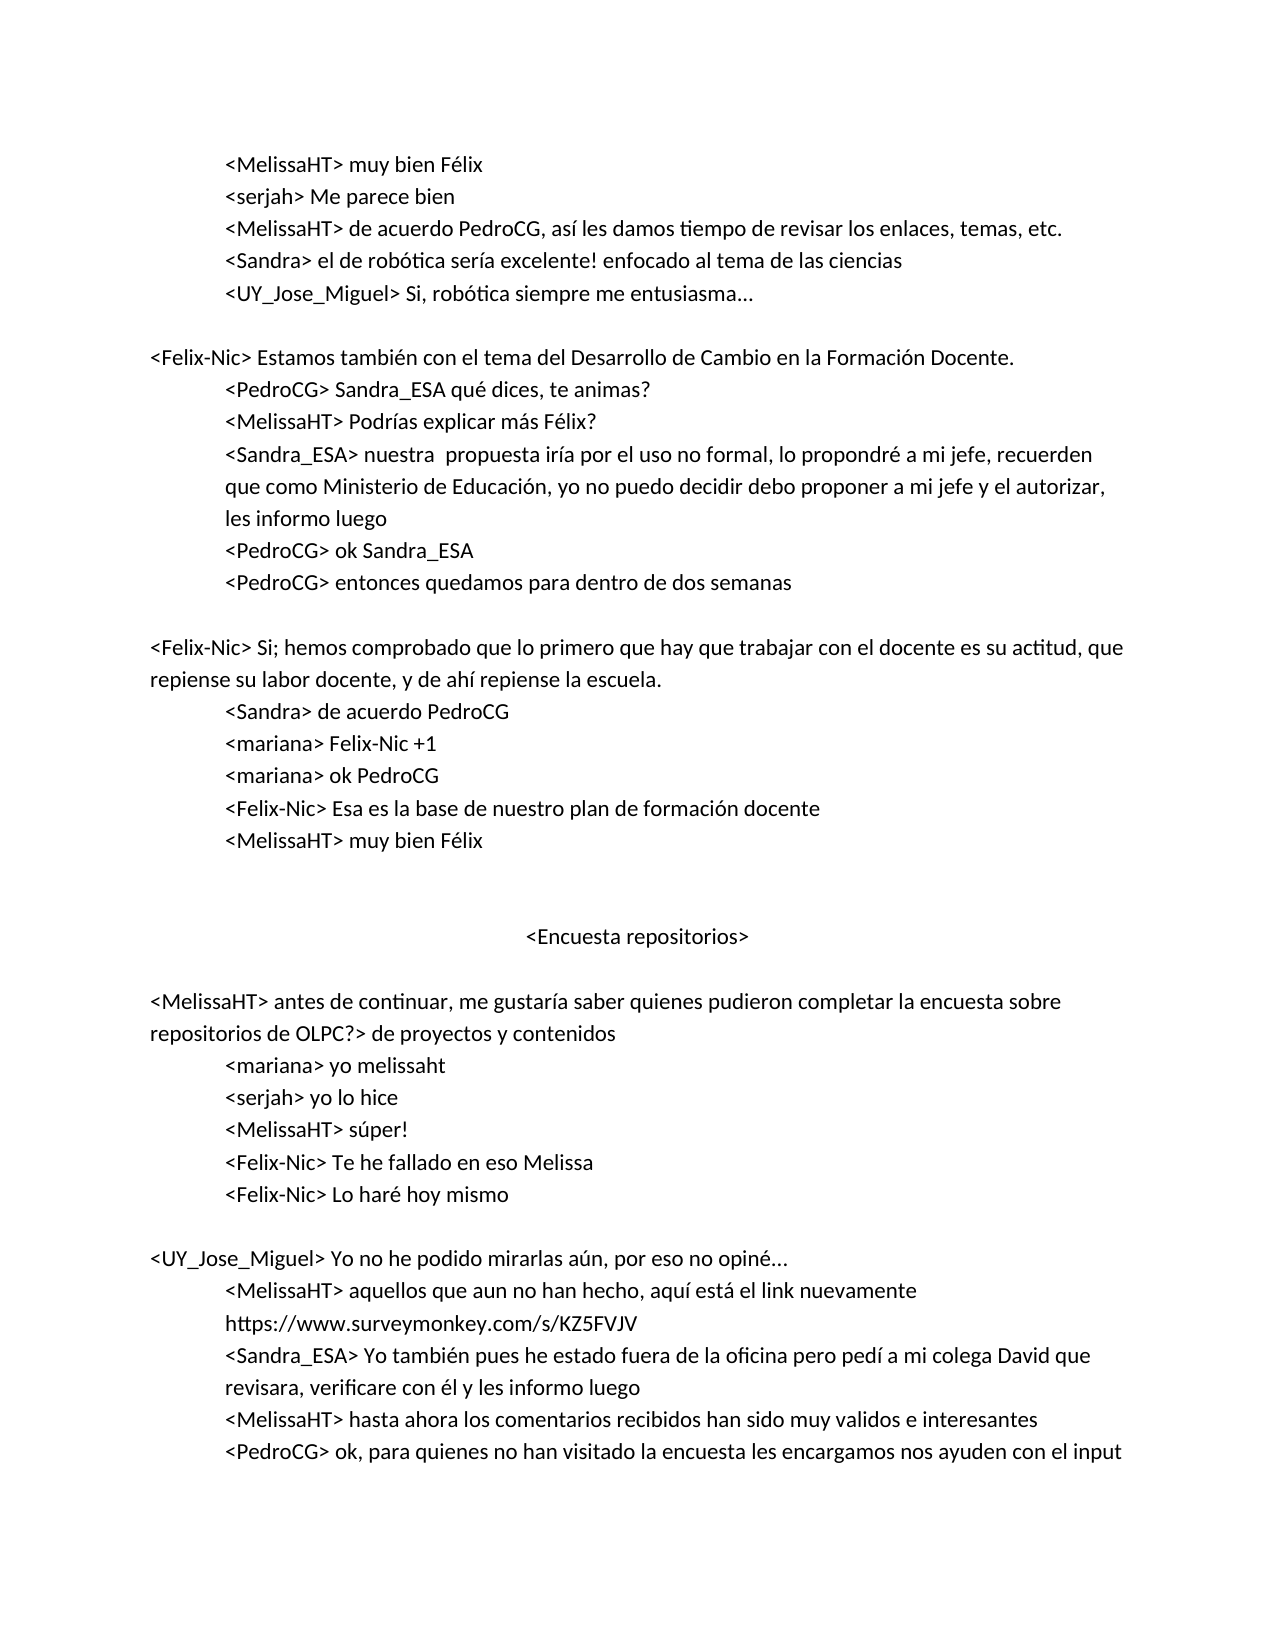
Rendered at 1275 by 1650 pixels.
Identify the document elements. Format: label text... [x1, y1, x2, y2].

text <PedroCG> ok, para quienes no han visitado la encuesta les encargamos nos ayuden con el input [150, 1437, 1125, 1466]
text <PedroCG> ok Sandra_ESA [150, 536, 1125, 564]
text <UY_Jose_Miguel> Si, robótica siempre me entusiasma... [150, 279, 1125, 307]
text <MelissaHT> súper! [150, 1116, 1125, 1144]
text <MelissaHT> aquellos que aun no han hecho, aquí está el link nuevamente https://www.surveymonkey.com/s/KZ5FVJV [225, 1277, 1125, 1337]
text <serjah> Me parece bien [150, 182, 1125, 210]
text <Sandra_ESA> nuestra propuesta iría por el uso no formal, lo propondré a mi jefe, recuerden que como Ministerio de Educación, yo no puedo decidir debo proponer a mi jefe y el autorizar, les informo luego [225, 440, 1125, 532]
text <UY_Jose_Miguel> Yo no he podido mirarlas aún, por eso no opiné... [150, 1244, 1125, 1272]
text <Felix-Nic> Si; hemos comprobado que lo primero que hay que trabajar con el docente es su actitud, que repiense su labor docente, y de ahí repiense la escuela. [150, 633, 1125, 693]
text <PedroCG> Sandra_ESA qué dices, te animas? [225, 375, 1125, 403]
text <MelissaHT> muy bien Félix [150, 826, 1125, 854]
text <mariana> ok PedroCG [150, 762, 1125, 789]
text <mariana> Felix-Nic +1 [150, 729, 1125, 757]
text <Felix-Nic> Lo haré hoy mismo [225, 1180, 1125, 1208]
text <Encuesta repositorios> [150, 922, 1125, 951]
text <Felix-Nic> Estamos también con el tema del Desarrollo de Cambio en la Formación Docente. [150, 343, 1125, 371]
text <MelissaHT> Podrías explicar más Félix? [225, 407, 1125, 436]
text <MelissaHT> hasta ahora los comentarios recibidos han sido muy validos e interesantes [150, 1405, 1125, 1433]
text <mariana> yo melissaht [225, 1051, 1125, 1079]
text <serjah> yo lo hice [225, 1083, 1125, 1111]
text <Felix-Nic> Te he fallado en eso Melissa [225, 1148, 1125, 1176]
text <MelissaHT> de acuerdo PedroCG, así les damos tiempo de revisar los enlaces, temas, etc. [150, 214, 1125, 242]
text <MelissaHT> antes de continuar, me gustaría saber quienes pudieron completar la encuesta sobre repositorios de OLPC?> de proyectos y contenidos [150, 987, 1125, 1047]
text <PedroCG> entonces quedamos para dentro de dos semanas [150, 568, 1125, 596]
text <Sandra_ESA> Yo también pues he estado fuera de la oficina pero pedí a mi colega David que revisara, verificare con él y les informo luego [225, 1341, 1125, 1401]
text <Sandra> el de robótica sería excelente! enfocado al tema de las ciencias [150, 247, 1125, 274]
text <Sandra> de acuerdo PedroCG [150, 697, 1125, 725]
text <MelissaHT> muy bien Félix [150, 150, 1125, 178]
text <Felix-Nic> Esa es la base de nuestro plan de formación docente [150, 794, 1125, 822]
